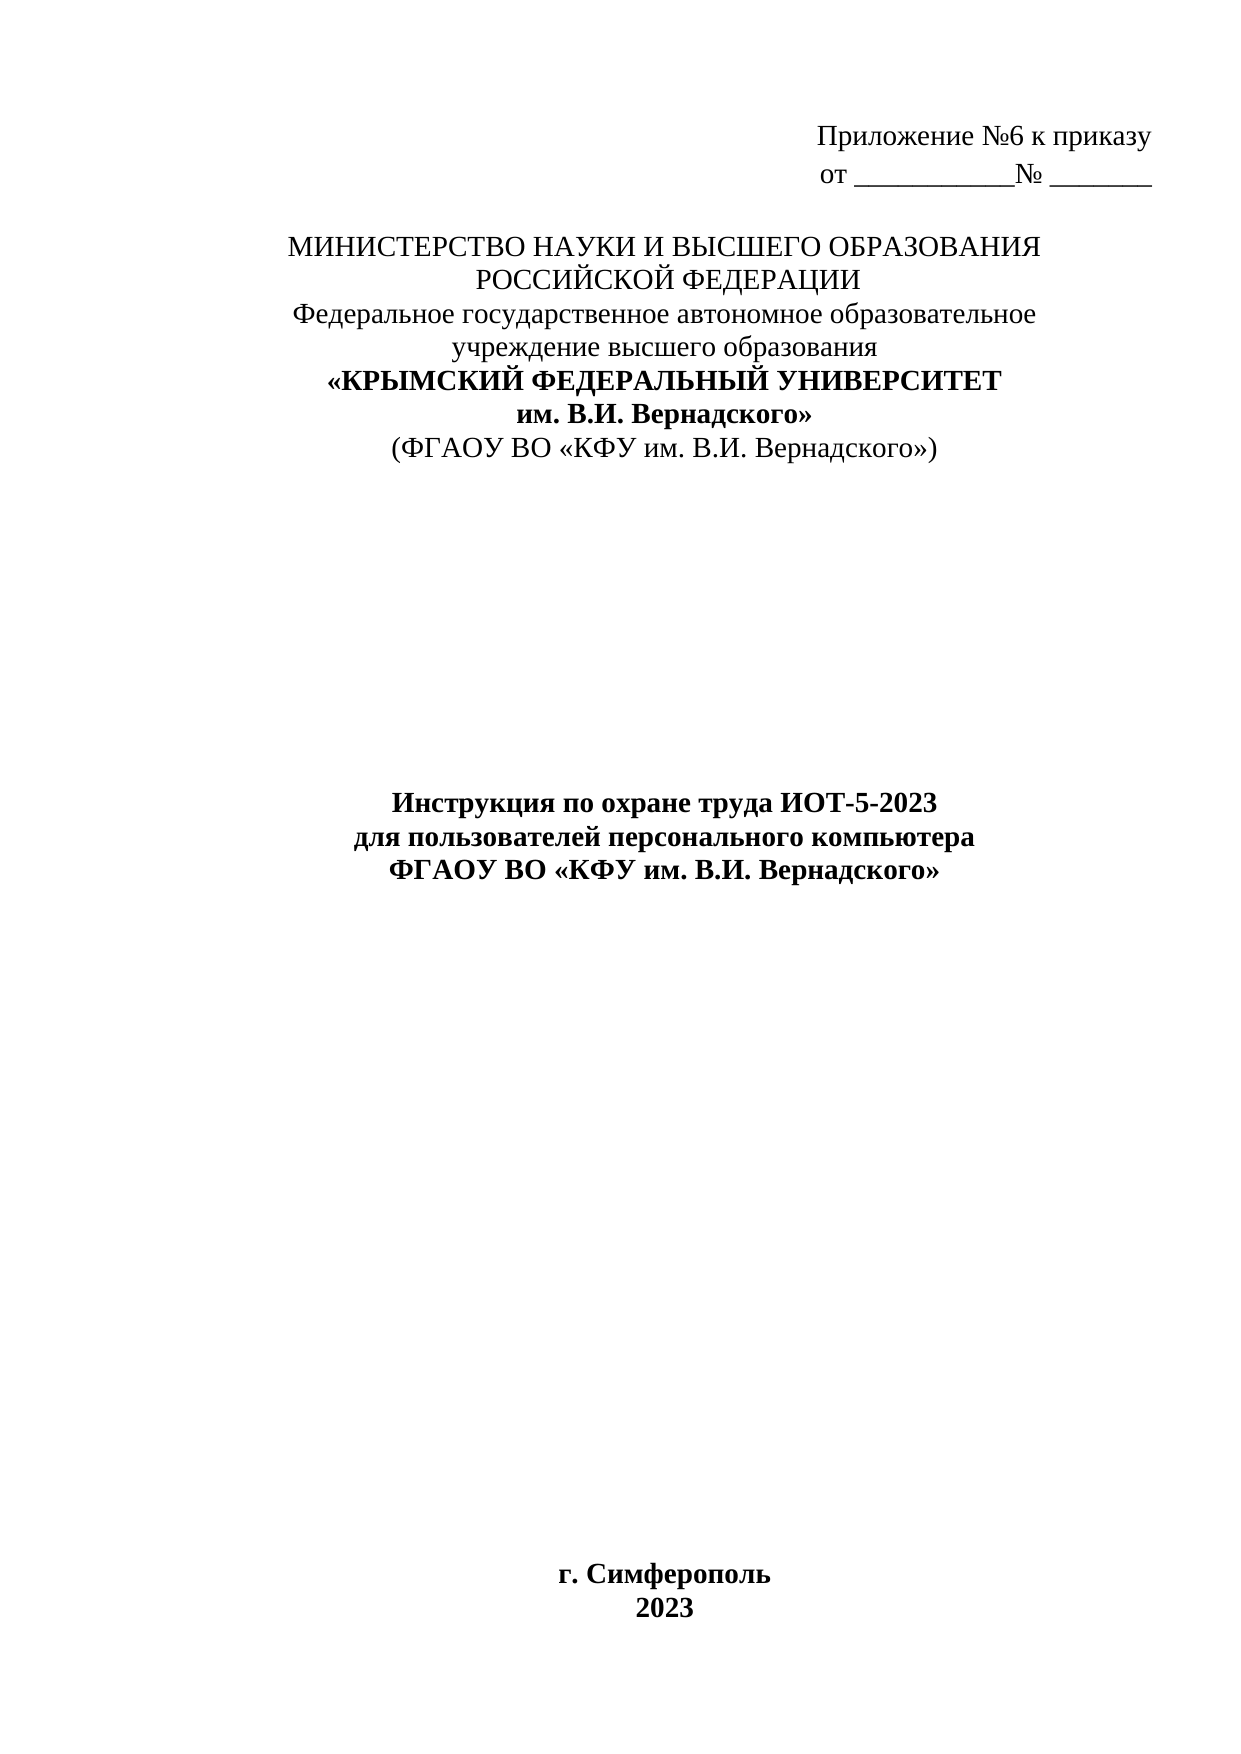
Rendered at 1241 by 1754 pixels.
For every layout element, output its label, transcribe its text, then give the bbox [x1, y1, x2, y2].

text ФГАОУ ВО «КФУ им. В.И. Вернадского» [177, 852, 1152, 886]
text учреждение высшего образования [177, 329, 1152, 363]
text МИНИСТЕРСТВО НАУКИ И ВЫСШЕГО ОБРАЗОВАНИЯ РОССИЙСКОЙ ФЕДЕРАЦИИ [177, 229, 1152, 296]
text Федеральное государственное автономное образовательное [177, 296, 1152, 329]
text «КРЫМСКИЙ ФЕДЕРАЛЬНЫЙ УНИВЕРСИТЕТ им. В.И. Вернадского» [177, 363, 1152, 430]
text (ФГАОУ ВО «КФУ им. В.И. Вернадского») [177, 430, 1152, 463]
text Инструкция по охране труда ИОТ-5-2023 [177, 785, 1152, 819]
text Приложение №6 к приказу [177, 118, 1152, 152]
text для пользователей персонального компьютера [177, 819, 1152, 852]
text от ___________№ _______ [177, 157, 1152, 190]
text г. Симферополь [177, 1557, 1152, 1590]
text 2023 [177, 1590, 1152, 1624]
